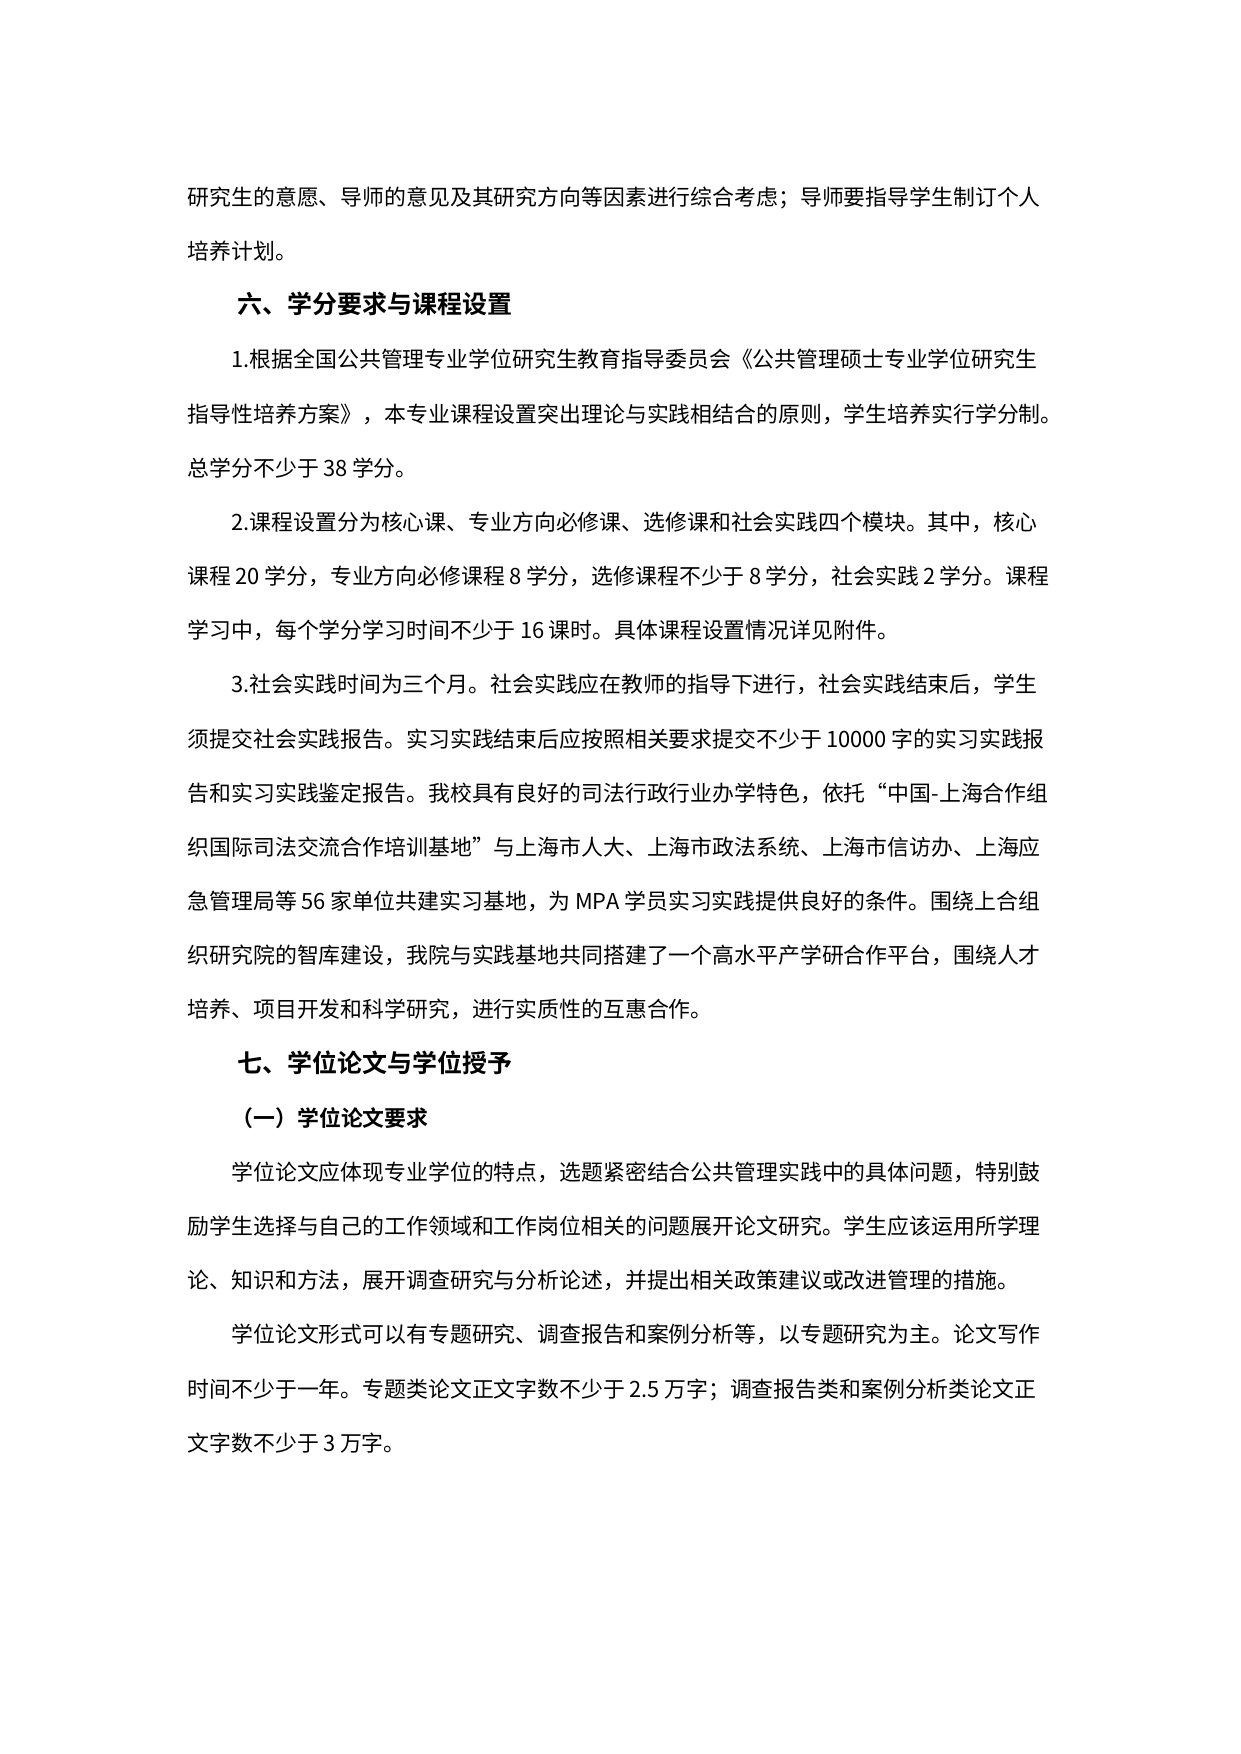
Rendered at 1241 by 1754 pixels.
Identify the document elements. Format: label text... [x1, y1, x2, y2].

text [187, 162, 1053, 270]
text 学位论文应体现专业学位的特点，选题紧密结合公共管理实践中的具体问题，特别鼓励学生选择与自己的工作领域和工作岗位相关的问题展开论文研究。学生应该运用所学理论、知识和方法，展开调查研究与分析论述，并提出相关政策建议或改进管理的措施。 [187, 1137, 1053, 1299]
text 七、学位论文与学位授予 [187, 1029, 1053, 1083]
text 2.课程设置分为核心课、专业方向必修课、选修课和社会实践四个模块。其中，核心课程20学分，专业方向必修课程8学分，选修课程不少于8学分，社会实践2学分。课程学习中，每个学分学习时间不少于16课时。具体课程设置情况详见附件。 [187, 487, 1053, 649]
text 3.社会实践时间为三个月。社会实践应在教师的指导下进行，社会实践结束后，学生须提交社会实践报告。实习实践结束后应按照相关要求提交不少于10000字的实习实践报告和实习实践鉴定报告。我校具有良好的司法行政行业办学特色，依托“中国-上海合作组织国际司法交流合作培训基地”与上海市人大、上海市政法系统、上海市信访办、上海应急管理局等56家单位共建实习基地，为MPA学员实习实践提供良好的条件。围绕上合组织研究院的智库建设，我院与实践基地共同搭建了一个高水平产学研合作平台，围绕人才培养、项目开发和科学研究，进行实质性的互惠合作。 [187, 649, 1053, 1029]
text 六、学分要求与课程设置 [187, 270, 1053, 324]
text （一）学位论文要求 [187, 1083, 1053, 1137]
text 1.根据全国公共管理专业学位研究生教育指导委员会《公共管理硕士专业学位研究生指导性培养方案》，本专业课程设置突出理论与实践相结合的原则，学生培养实行学分制。总学分不少于38学分。 [187, 324, 1053, 487]
text 学位论文形式可以有专题研究、调查报告和案例分析等，以专题研究为主。论文写作时间不少于一年。专题类论文正文字数不少于2.5万字；调查报告类和案例分析类论文正文字数不少于3万字。 [187, 1299, 1053, 1462]
